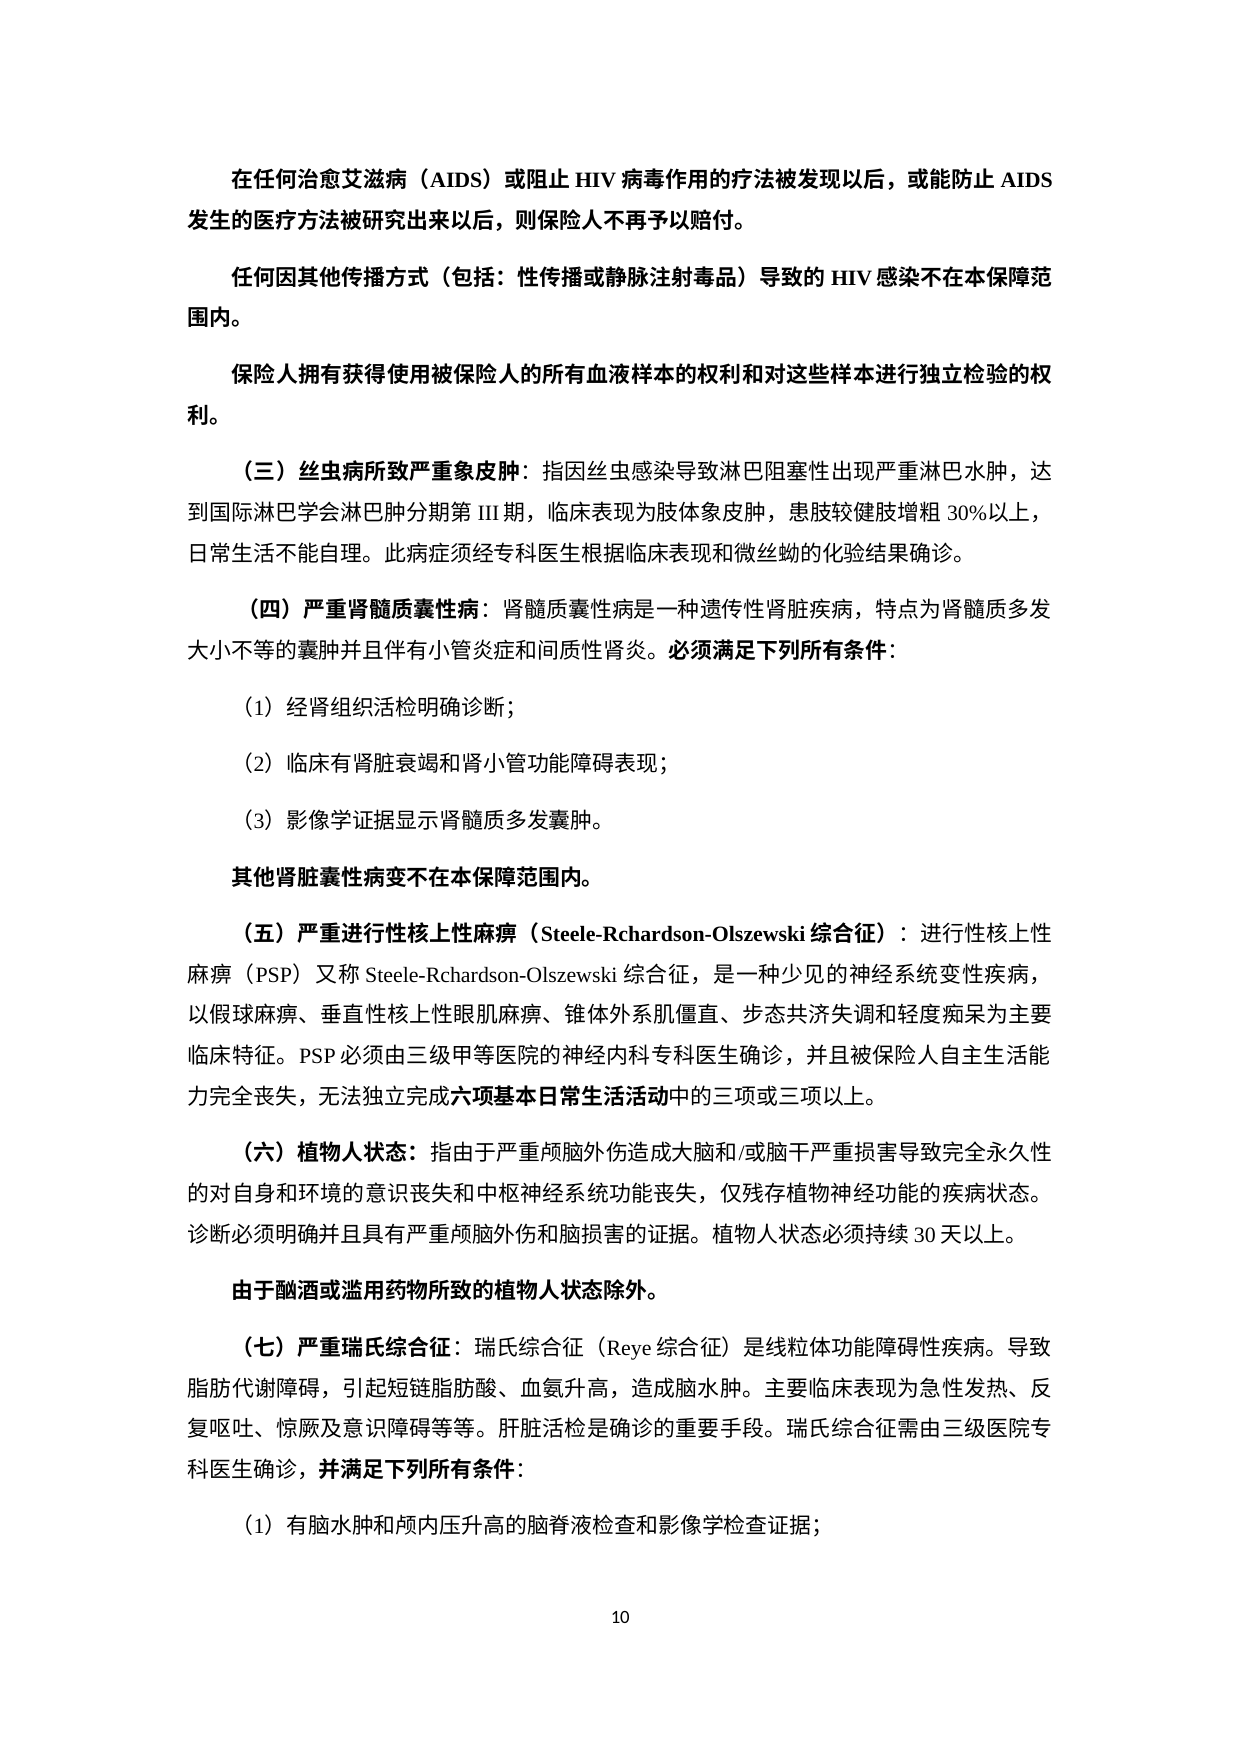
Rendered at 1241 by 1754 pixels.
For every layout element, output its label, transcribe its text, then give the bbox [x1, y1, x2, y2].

text （1）经肾组织活检明确诊断； [187, 689, 1053, 722]
text （五）严重进行性核上性麻痹（Steele-Rchardson-Olszewski综合征）：进行性核上性麻痹（PSP）又称Steele-Rchardson-Olszewski综合征，是一种少见的神经系统变性疾病，以假球麻痹、垂直性核上性眼肌麻痹、锥体外系肌僵直、步态共济失调和轻度痴呆为主要临床特征。PSP必须由三级甲等医院的神经内科专科医生确诊，并且被保险人自主生活能力完全丧失，无法独立完成六项基本日常生活活动中的三项或三项以上。 [187, 916, 1053, 1111]
text （四）严重肾髓质囊性病：肾髓质囊性病是一种遗传性肾脏疾病，特点为肾髓质多发大小不等的囊肿并且伴有小管炎症和间质性肾炎。必须满足下列所有条件： [187, 592, 1053, 665]
text 由于酗酒或滥用药物所致的植物人状态除外。 [187, 1273, 1053, 1305]
text 其他肾脏囊性病变不在本保障范围内。 [187, 859, 1053, 892]
text （1）有脑水肿和颅内压升高的脑脊液检查和影像学检查证据； [187, 1508, 1053, 1541]
text （三）丝虫病所致严重象皮肿：指因丝虫感染导致淋巴阻塞性出现严重淋巴水肿，达到国际淋巴学会淋巴肿分期第III期，临床表现为肢体象皮肿，患肢较健肢增粗30%以上，日常生活不能自理。此病症须经专科医生根据临床表现和微丝蚴的化验结果确诊。 [187, 454, 1053, 568]
text 在任何治愈艾滋病（AIDS）或阻止HIV 病毒作用的疗法被发现以后，或能防止AIDS 发生的医疗方法被研究出来以后，则保险人不再予以赔付。 [187, 162, 1053, 235]
text （六）植物人状态：指由于严重颅脑外伤造成大脑和/或脑干严重损害导致完全永久性的对自身和环境的意识丧失和中枢神经系统功能丧失，仅残存植物神经功能的疾病状态。诊断必须明确并且具有严重颅脑外伤和脑损害的证据。植物人状态必须持续30天以上。 [187, 1135, 1053, 1249]
text 保险人拥有获得使用被保险人的所有血液样本的权利和对这些样本进行独立检验的权利。 [187, 357, 1053, 430]
text （2）临床有肾脏衰竭和肾小管功能障碍表现； [187, 746, 1053, 778]
text （七）严重瑞氏综合征：瑞氏综合征（Reye综合征）是线粒体功能障碍性疾病。导致脂肪代谢障碍，引起短链脂肪酸、血氨升高，造成脑水肿。主要临床表现为急性发热、反复呕吐、惊厥及意识障碍等等。肝脏活检是确诊的重要手段。瑞氏综合征需由三级医院专科医生确诊，并满足下列所有条件： [187, 1329, 1053, 1484]
text 任何因其他传播方式（包括：性传播或静脉注射毒品）导致的HIV感染不在本保障范围内。 [187, 259, 1053, 332]
text （3）影像学证据显示肾髓质多发囊肿。 [187, 802, 1053, 835]
